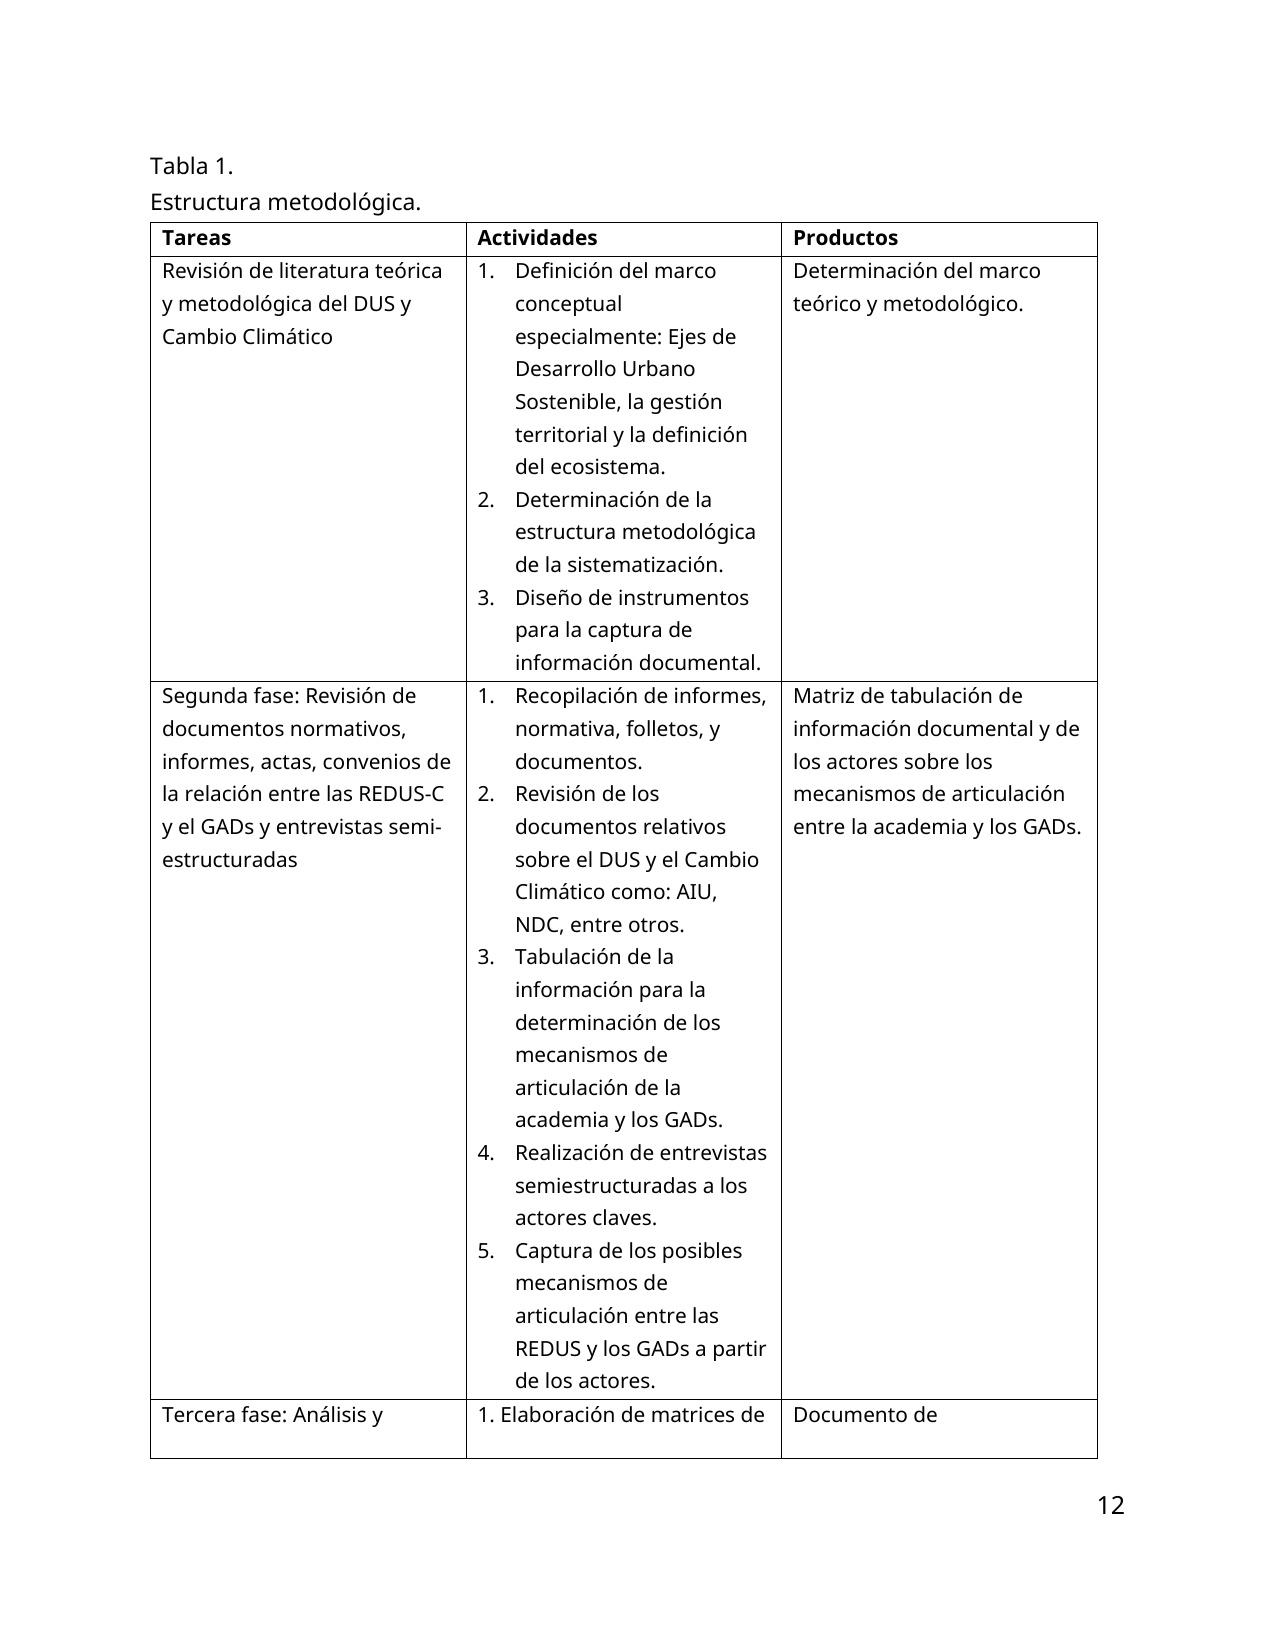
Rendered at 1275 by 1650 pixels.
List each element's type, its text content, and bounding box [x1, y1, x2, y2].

table_cell Definición del marco conceptual especialmente: Ejes de Desarrollo Urbano Sostenible, la gestión territorial y la definición del ecosistema. Determinación de la estructura metodológica de la sistematización. Diseño de instrumentos para la captura de información documental. [467, 257, 781, 681]
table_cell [467, 1400, 781, 1458]
table_cell Segunda fase: Revisión de documentos normativos, informes, actas, convenios de la relación entre las REDUS-C y el GADs y entrevistas semi-estructuradas [151, 682, 466, 1399]
table_cell Determinación del marco teórico y metodológico. [782, 257, 1097, 681]
table_cell Revisión de literatura teórica y metodológica del DUS y Cambio Climático [151, 257, 466, 681]
table_header Actividades [467, 223, 781, 256]
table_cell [151, 1400, 466, 1458]
table_cell Matriz de tabulación de información documental y de los actores sobre los mecanismos de articulación entre la academia y los GADs. [782, 682, 1097, 1399]
table_cell Recopilación de informes, normativa, folletos, y documentos. Revisión de los documentos relativos sobre el DUS y el Cambio Climático como: AIU, NDC, entre otros. Tabulación de la información para la determinación de los mecanismos de articulación de la academia y los GADs. Realización de entrevistas semiestructuradas a los actores claves. Captura de los posibles mecanismos de articulación entre las REDUS y los GADs a partir de los actores. [467, 682, 781, 1399]
table_header Tareas [151, 223, 466, 256]
text Tabla 1. [150, 150, 1125, 181]
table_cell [782, 1400, 1097, 1458]
text Estructura metodológica. [150, 186, 1125, 217]
table_header Productos [782, 223, 1097, 256]
